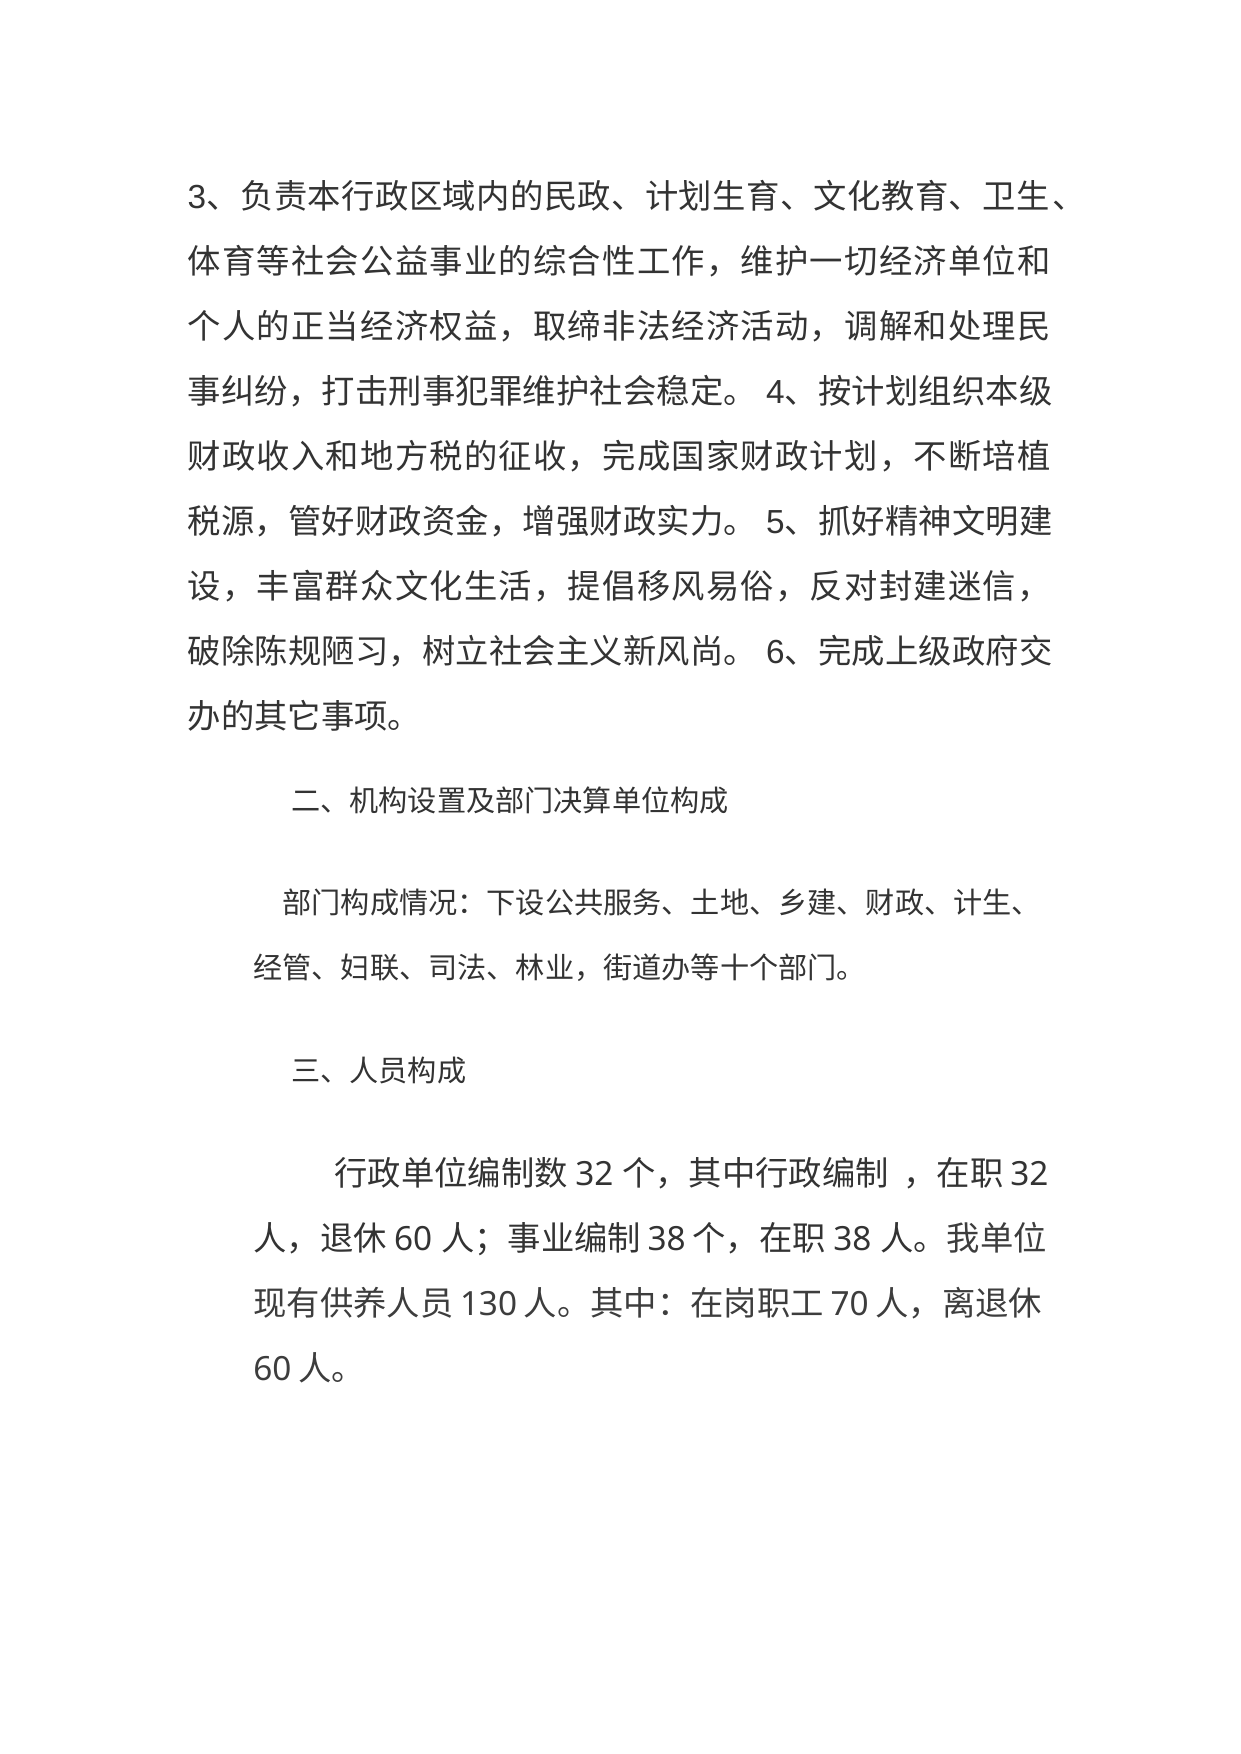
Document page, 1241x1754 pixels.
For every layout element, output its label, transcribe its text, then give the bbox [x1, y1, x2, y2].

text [187, 162, 1053, 747]
text 部门构成情况：下设公共服务、土地、乡建、财政、计生、经管、妇联、司法、林业，街道办等十个部门。 [253, 868, 1053, 998]
text 三、人员构成 [214, 1036, 1053, 1101]
text 二、机构设置及部门决算单位构成 [214, 766, 1053, 831]
text 行政单位编制数 32 个，其中行政编制 ，在职32 人，退休 60 人；事业编制38个，在职 38 人。我单位现有供养人员130人。其中：在岗职工70人，离退休60人。 [253, 1138, 1053, 1398]
